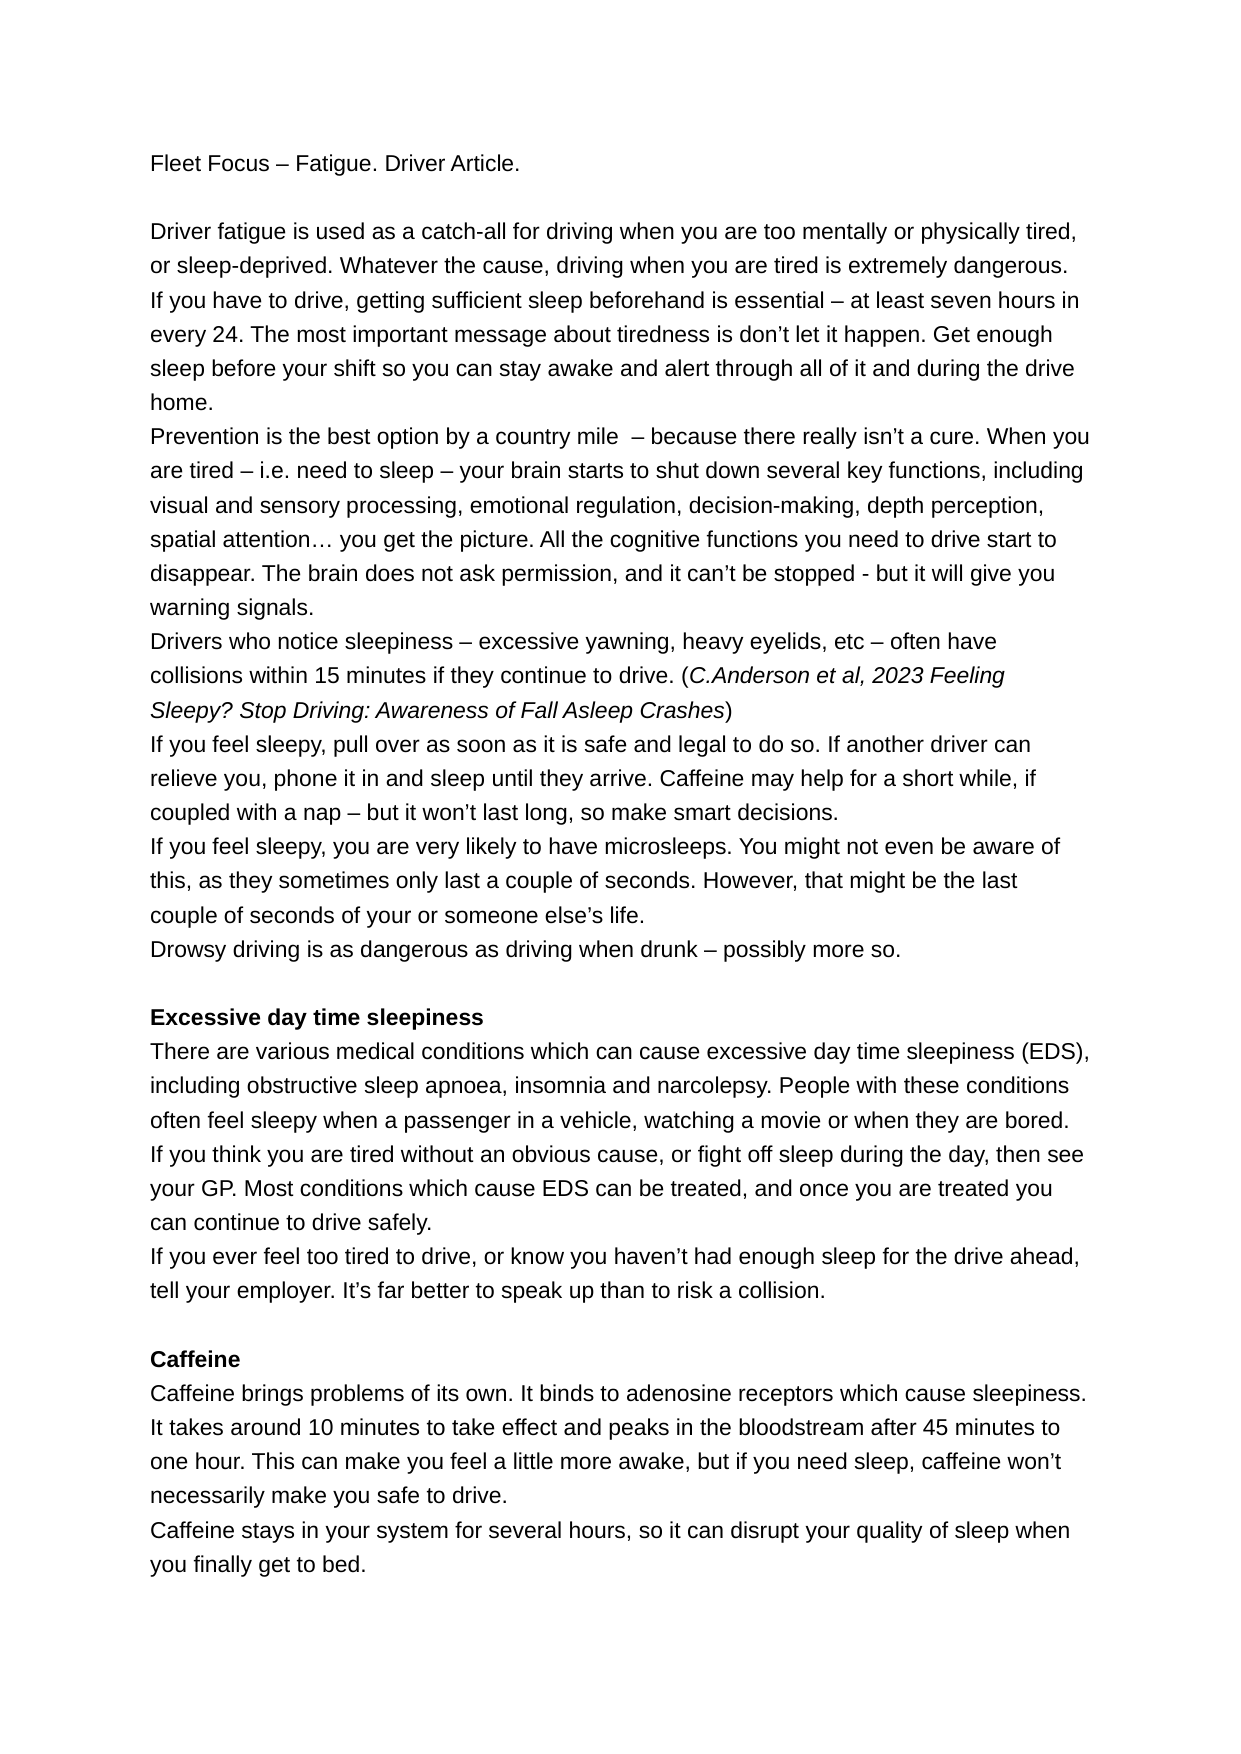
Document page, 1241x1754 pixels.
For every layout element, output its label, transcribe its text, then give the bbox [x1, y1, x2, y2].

text If you feel sleepy, pull over as soon as it is safe and legal to do so. If another driver can relieve you, phone it in and sleep until they arrive. Caffeine may help for a short while, if coupled with a nap – but it won’t last long, so make smart decisions. [150, 731, 1090, 826]
text If you have to drive, getting sufficient sleep beforehand is essential – at least seven hours in every 24. The most important message about tiredness is don’t let it happen. Get enough sleep before your shift so you can stay awake and alert through all of it and during the drive home. [150, 287, 1090, 416]
text Excessive day time sleepiness [150, 1004, 1090, 1031]
text Prevention is the best option by a country mile – because there really isn’t a cure. When you are tired – i.e. need to sleep – your brain starts to shut down several key functions, including visual and sensory processing, emotional regulation, decision-making, depth perception, spatial attention… you get the picture. All the cognitive functions you need to drive start to disappear. The brain does not ask permission, and it can’t be stopped - but it will give you warning signals. [150, 423, 1090, 621]
text Drivers who notice sleepiness – excessive yawning, heavy eyelids, etc – often have collisions within 15 minutes if they continue to drive. (C.Anderson et al, 2023 Feeling Sleepy? Stop Driving: Awareness of Fall Asleep Crashes) [150, 628, 1090, 723]
text Caffeine [150, 1346, 1090, 1372]
text Caffeine stays in your system for several hours, so it can disrupt your quality of sleep when you finally get to bed. [150, 1517, 1090, 1577]
text Caffeine brings problems of its own. It binds to adenosine receptors which cause sleepiness. It takes around 10 minutes to take effect and peaks in the bloodstream after 45 minutes to one hour. This can make you feel a little more awake, but if you need sleep, caffeine won’t necessarily make you safe to drive. [150, 1380, 1090, 1509]
text There are various medical conditions which can cause excessive day time sleepiness (EDS), including obstructive sleep apnoea, insomnia and narcolepsy. People with these conditions often feel sleepy when a passenger in a vehicle, watching a movie or when they are bored. [150, 1038, 1090, 1133]
text If you feel sleepy, you are very likely to have microsleeps. You might not even be aware of this, as they sometimes only last a couple of seconds. However, that might be the last couple of seconds of your or someone else’s life. [150, 833, 1090, 928]
text Fleet Focus – Fatigue. Driver Article. [150, 150, 1090, 176]
text Drowsy driving is as dangerous as driving when drunk – possibly more so. [150, 936, 1090, 962]
text Driver fatigue is used as a catch-all for driving when you are too mentally or physically tired, or sleep-deprived. Whatever the cause, driving when you are tired is extremely dangerous. [150, 218, 1090, 279]
text If you ever feel too tired to drive, or know you haven’t had enough sleep for the drive ahead, tell your employer. It’s far better to speak up than to risk a collision. [150, 1243, 1090, 1304]
text If you think you are tired without an obvious cause, or fight off sleep during the day, then see your GP. Most conditions which cause EDS can be treated, and once you are treated you can continue to drive safely. [150, 1141, 1090, 1236]
